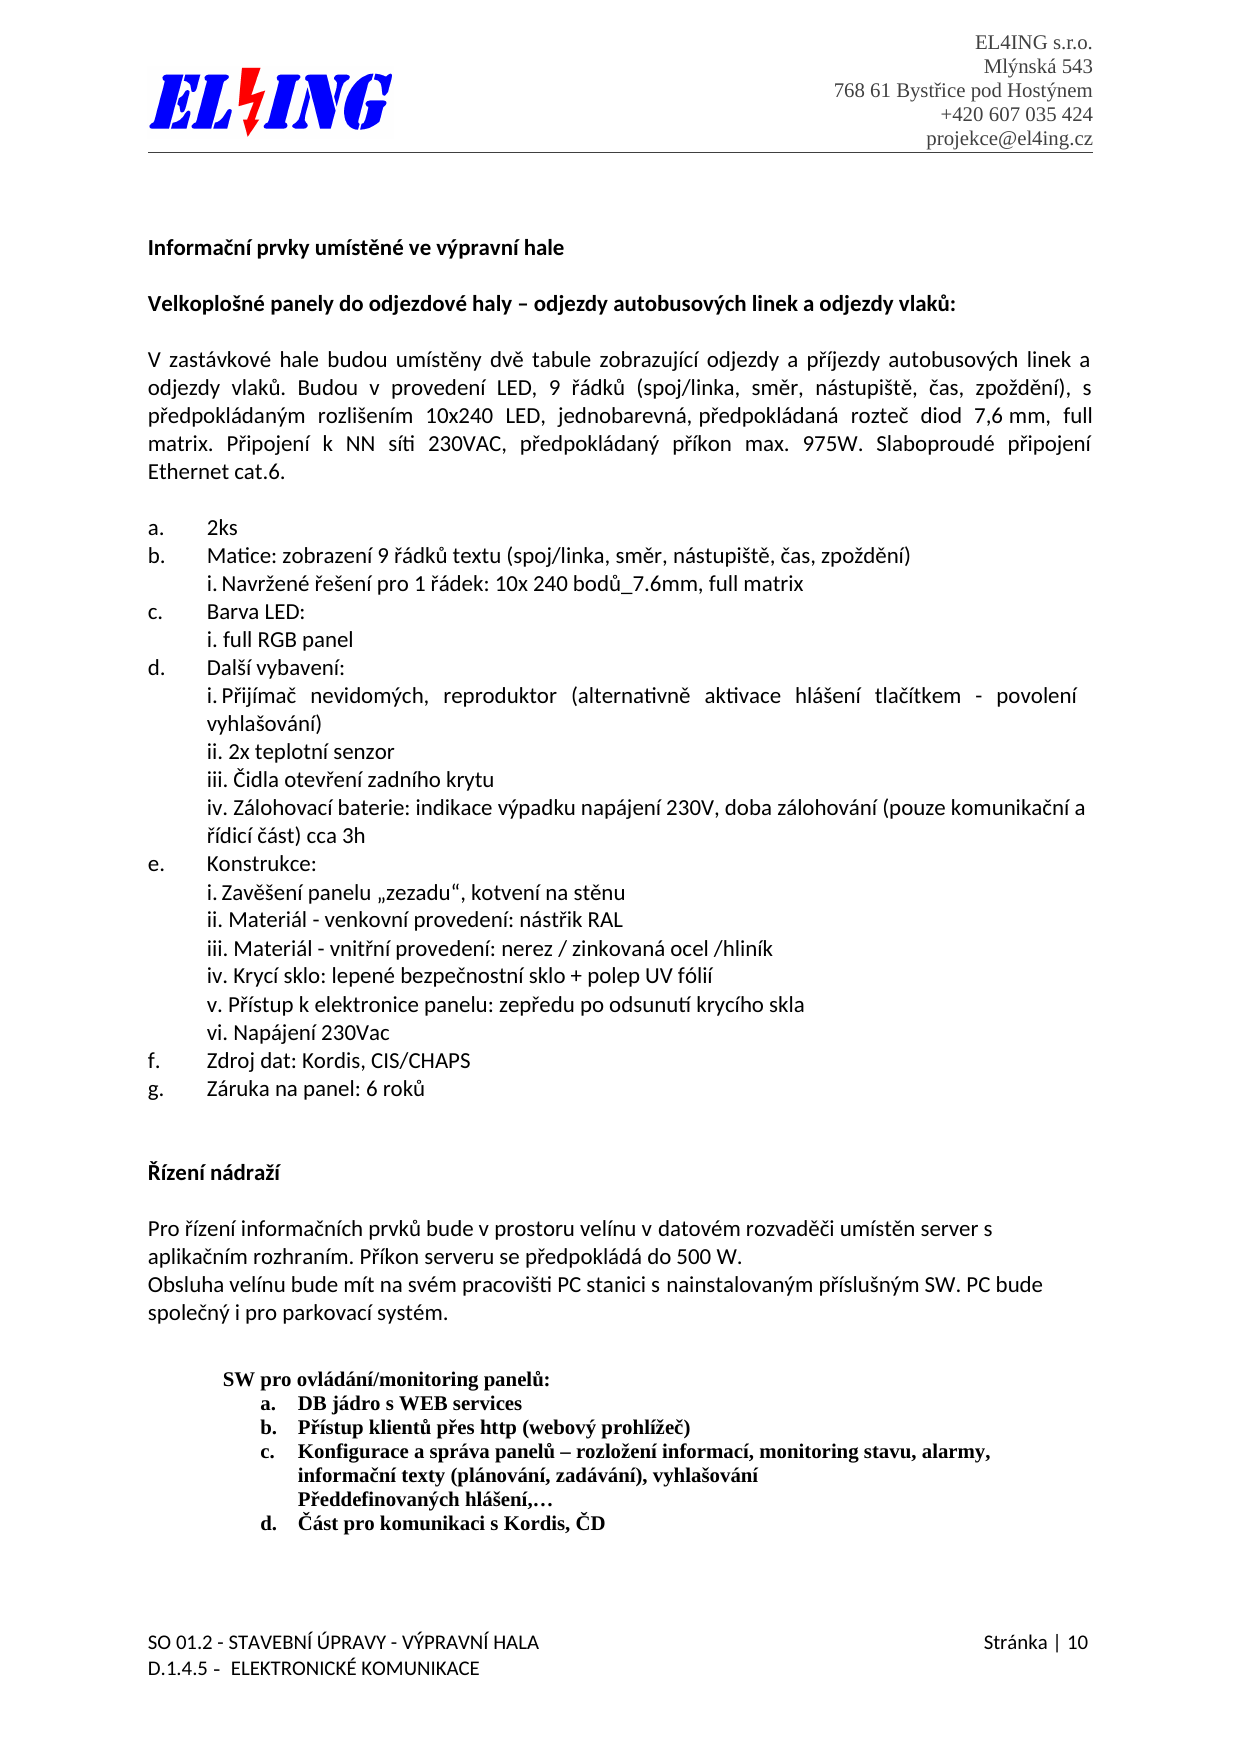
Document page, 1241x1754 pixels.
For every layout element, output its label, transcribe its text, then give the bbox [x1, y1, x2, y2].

text iv. Krycí sklo: lepené bezpečnostní sklo + polep UV fólií [148, 962, 1093, 990]
text d. Další vybavení: [148, 653, 1093, 681]
text ii. Materiál - venkovní provedení: nástřik RAL [148, 906, 1093, 934]
text g. Záruka na panel: 6 roků [148, 1074, 1093, 1102]
text i. Zavěšení panelu „zezadu“, kotvení na stěnu [148, 878, 1093, 906]
text f. Zdroj dat: Kordis, CIS/CHAPS [148, 1046, 1093, 1074]
text i. Navržené řešení pro 1 řádek: 10x 240 bodů_7.6mm, full matrix [148, 569, 1093, 597]
list Přístup klientů přes http (webový prohlížeč) [260, 1414, 1093, 1439]
list DB jádro s WEB services [260, 1391, 1093, 1414]
text vi. Napájení 230Vac [148, 1018, 1093, 1046]
text iii. Materiál - vnitřní provedení: nerez / zinkovaná ocel /hliník [148, 934, 1093, 962]
text V zastávkové hale budou umístěny dvě tabule zobrazující odjezdy a příjezdy autobusových linek a odjezdy vlaků. Budou v provedení LED, 9 řádků (spoj/linka, směr, nástupiště, čas, zpoždění), s předpokládaným rozlišením 10x240 LED, jednobarevná, předpokládaná rozteč diod 7,6 mm, full matrix. Připojení k NN síti 230VAC, předpokládaný příkon max. 975W. Slaboproudé připojení Ethernet cat.6. [148, 317, 1093, 485]
text i. full RGB panel [148, 625, 1093, 653]
picture [147, 66, 395, 139]
text c. Barva LED: [148, 597, 1093, 625]
text b. Matice: zobrazení 9 řádků textu (spoj/linka, směr, nástupiště, čas, zpoždění) [148, 541, 1093, 569]
text Obsluha velínu bude mít na svém pracovišti PC stanici s nainstalovaným příslušným SW. PC bude společný i pro parkovací systém. [148, 1270, 1093, 1326]
text e. Konstrukce: [148, 849, 1093, 878]
list SW pro ovládání/monitoring panelů: [223, 1366, 1093, 1391]
list Konfigurace a správa panelů – rozložení informací, monitoring stavu, alarmy, informační texty (plánování, zadávání), vyhlašování [260, 1439, 1093, 1487]
list Předdefinovaných hlášení,… [298, 1487, 1093, 1511]
text Řízení nádraží Pro řízení informačních prvků bude v prostoru velínu v datovém rozvaděči umístěn server s aplikačním rozhraním. Příkon serveru se předpokládá do 500 W. [148, 1158, 1093, 1270]
text Informační prvky umístěné ve výpravní hale [148, 177, 1093, 261]
text a. 2ks [148, 513, 1093, 541]
text iv. Zálohovací baterie: indikace výpadku napájení 230V, doba zálohování (pouze komunikační a řídicí část) cca 3h [148, 793, 1093, 849]
text ii. 2x teplotní senzor [148, 737, 1093, 766]
text Velkoplošné panely do odjezdové haly – odjezdy autobusových linek a odjezdy vlaků: [148, 261, 1093, 317]
text v. Přístup k elektronice panelu: zepředu po odsunutí krycího skla [148, 990, 1093, 1018]
text iii. Čidla otevření zadního krytu [148, 766, 1093, 793]
text i. Přijímač nevidomých, reproduktor (alternativně aktivace hlášení tlačítkem - povolení vyhlašování) [148, 681, 1093, 737]
list Část pro komunikaci s Kordis, ČD [260, 1511, 1093, 1535]
